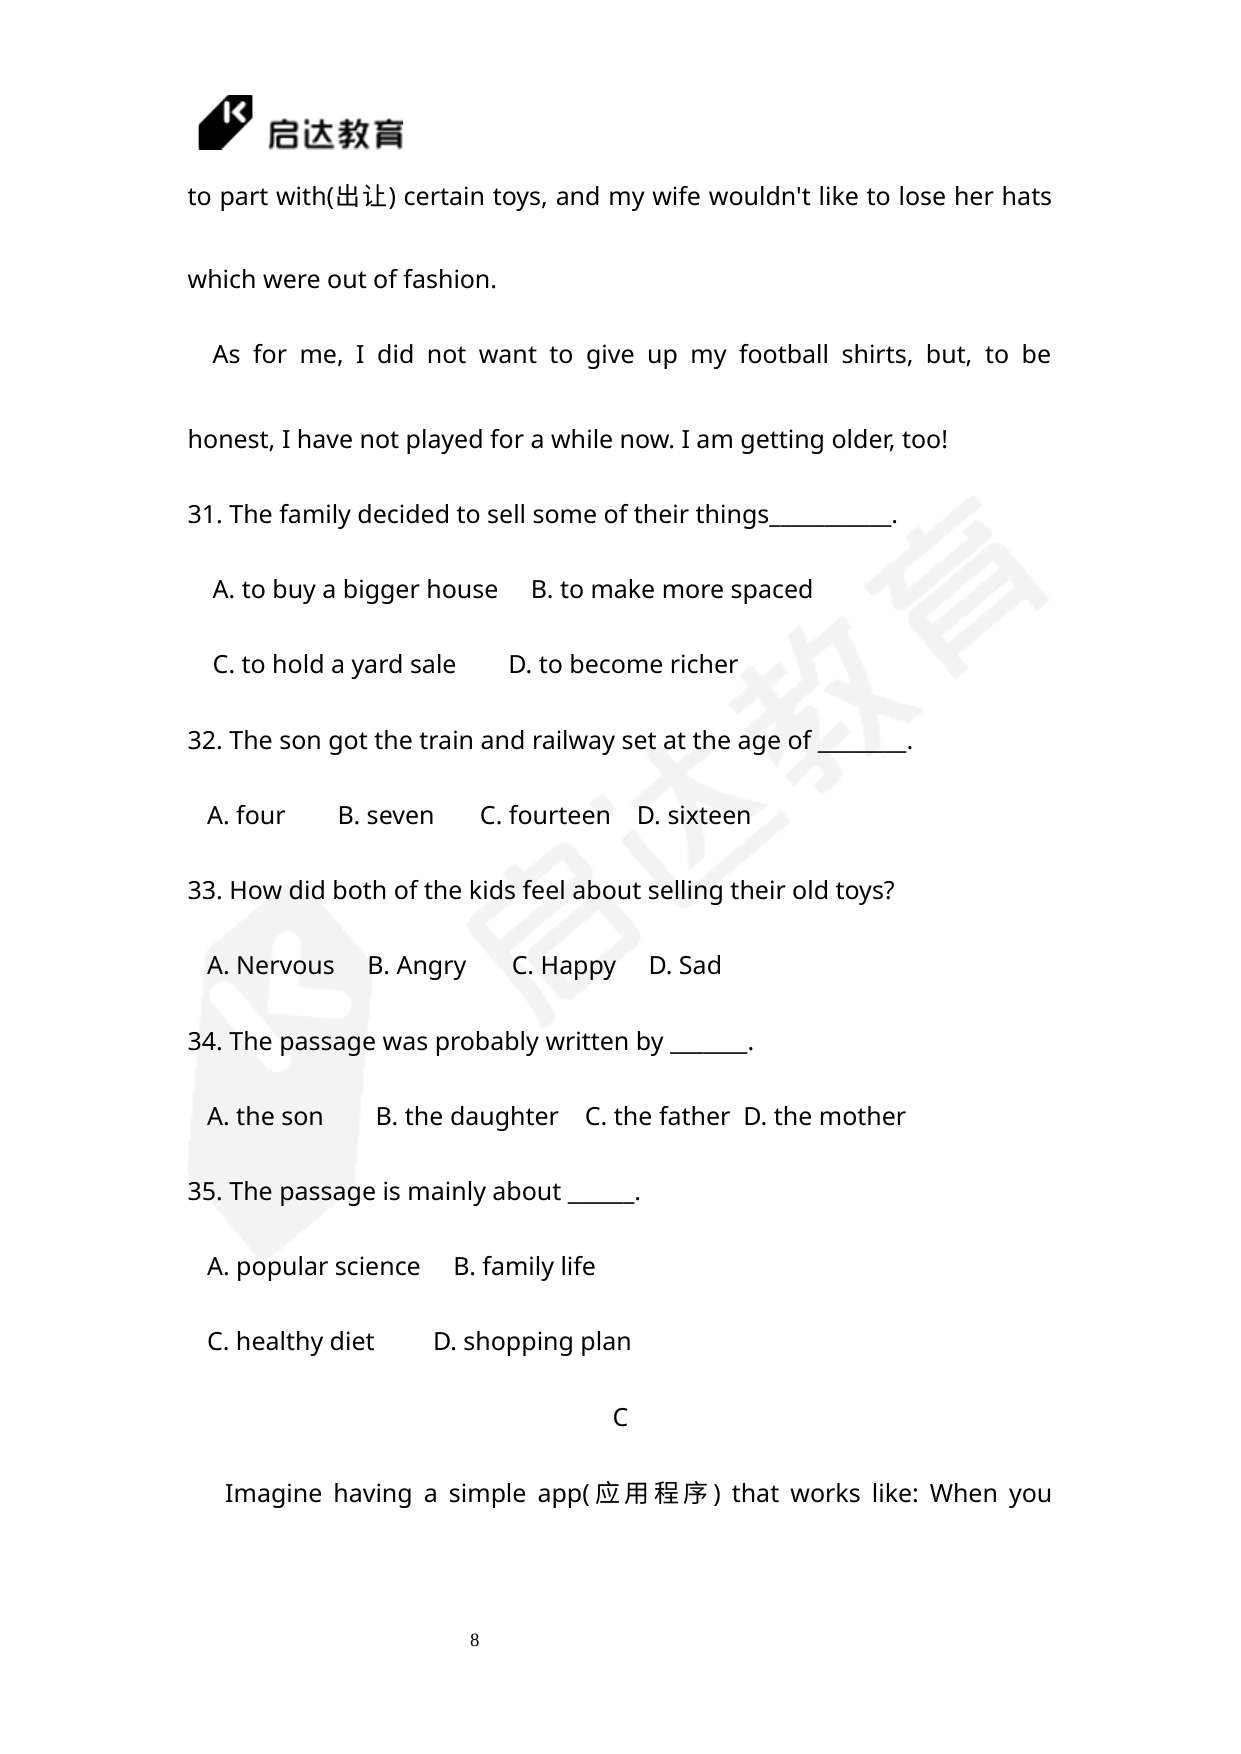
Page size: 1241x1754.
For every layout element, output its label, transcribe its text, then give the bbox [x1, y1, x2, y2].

text A. popular science B. family life [187, 1233, 1053, 1298]
text A. to buy a bigger house B. to make more spaced [187, 557, 1053, 622]
text 34. The passage was probably written by _______. [187, 1008, 1053, 1073]
text A. the son B. the daughter C. the father D. the mother [187, 1083, 1053, 1148]
text As for me, I did not want to give up my football shirts, but, to be honest, I have not played for a while now. I am getting older, too! [187, 322, 1053, 471]
text A. four B. seven C. fourteen D. sixteen [187, 782, 1053, 847]
text C. to hold a yard sale D. to become richer [187, 632, 1053, 697]
text 33. How did both of the kids feel about selling their old toys? [187, 857, 1053, 922]
text 35. The passage is mainly about ______. [187, 1158, 1053, 1223]
text C. healthy diet D. shopping plan [187, 1309, 1053, 1374]
text 31. The family decided to sell some of their things___________. [187, 481, 1053, 546]
text A. Nervous B. Angry C. Happy D. Sad [187, 933, 1053, 998]
picture [198, 95, 404, 150]
text 32. The son got the train and railway set at the age of ________. [187, 707, 1053, 772]
text C [187, 1384, 1053, 1449]
